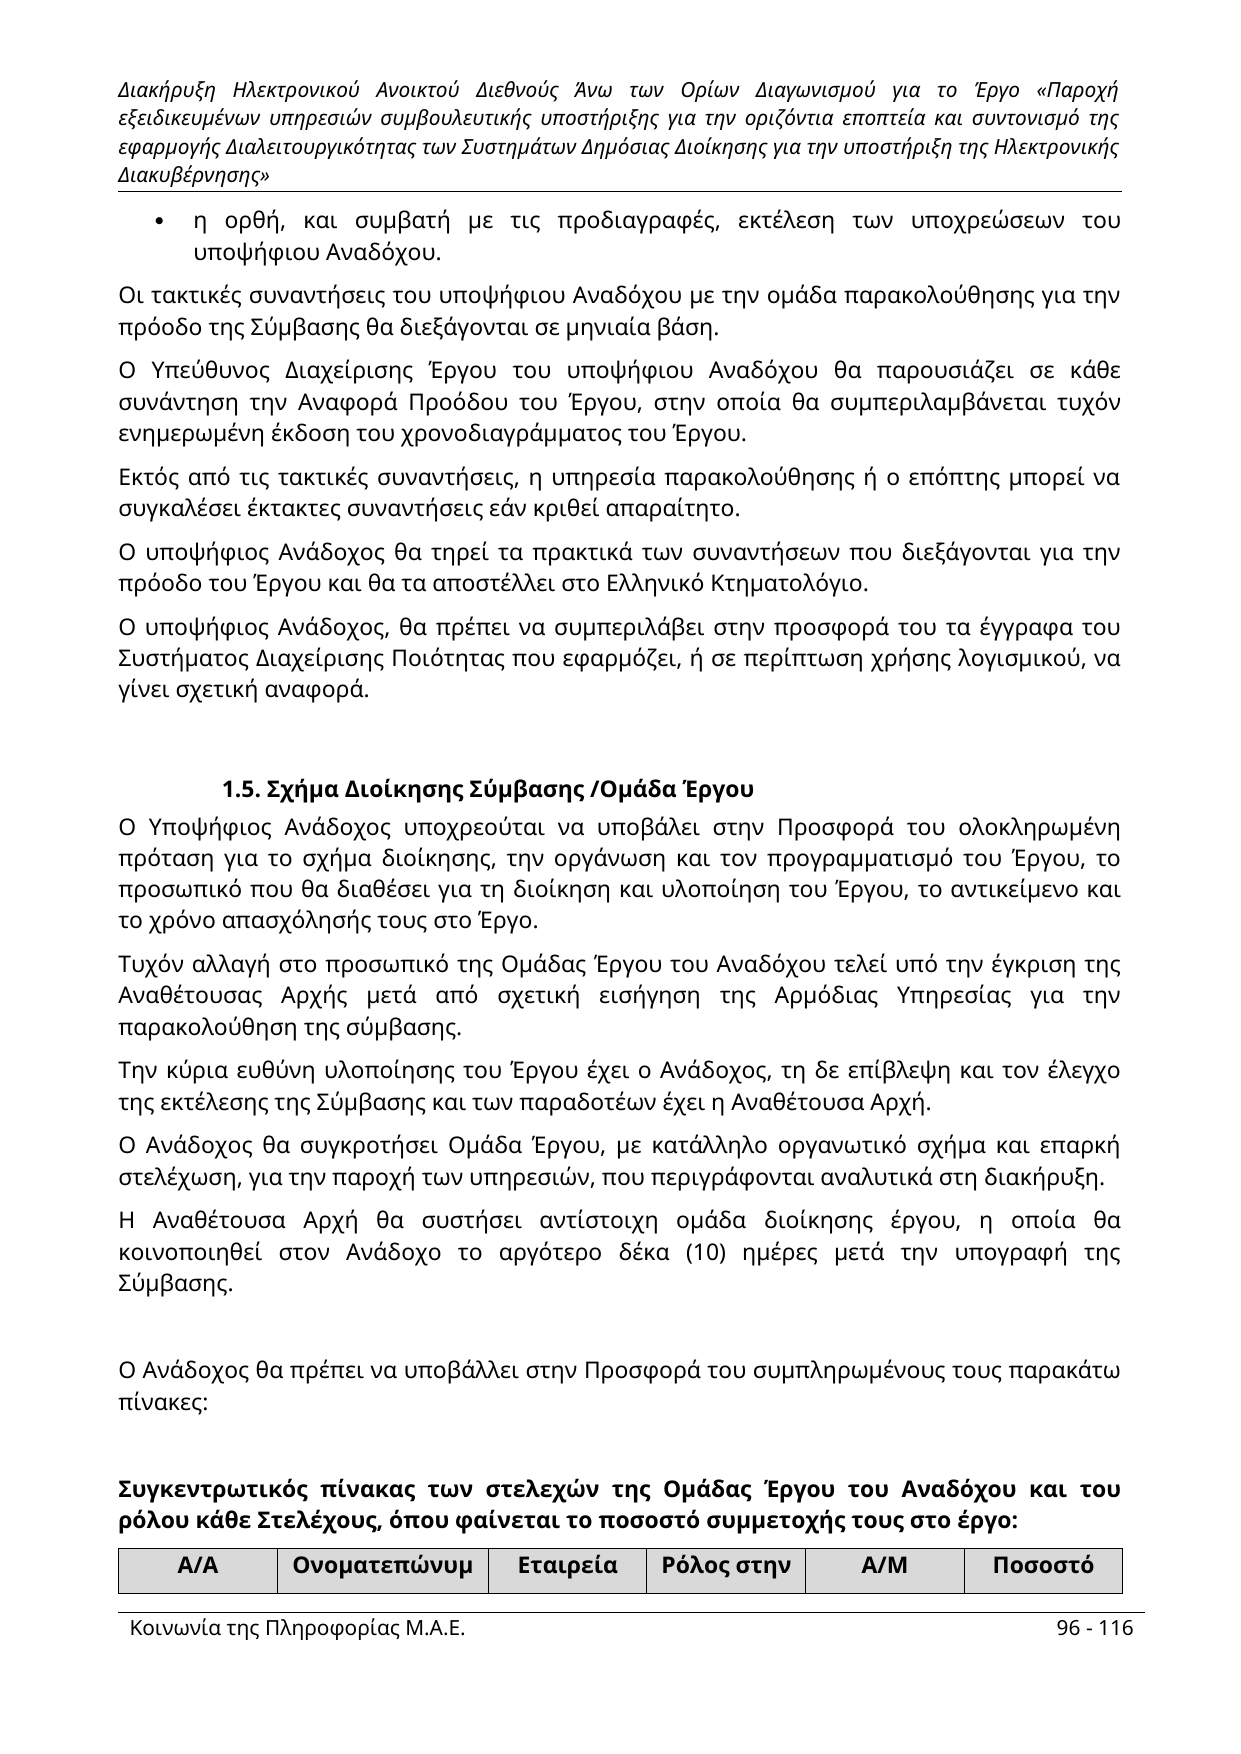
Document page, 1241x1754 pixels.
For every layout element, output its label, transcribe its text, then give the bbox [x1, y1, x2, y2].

table_header Ονοματεπώνυμο [278, 1549, 488, 1593]
text Εκτός από τις τακτικές συναντήσεις, η υπηρεσία παρακολούθησης ή ο επόπτης μπορεί να συγκαλέσει έκτακτες συναντήσεις εάν κριθεί απαραίτητο. [118, 461, 1122, 523]
text Ο Ανάδοχος θα συγκροτήσει Ομάδα Έργου, με κατάλληλο οργανωτικό σχήμα και επαρκή στελέχωση, για την παροχή των υπηρεσιών, που περιγράφονται αναλυτικά στη διακήρυξη. [118, 1129, 1122, 1192]
text Ο υποψήφιος Ανάδοχος, θα πρέπει να συμπεριλάβει στην προσφορά του τα έγγραφα του Συστήματος Διαχείρισης Ποιότητας που εφαρμόζει, ή σε περίπτωση χρήσης λογισμικού, να γίνει σχετική αναφορά. [118, 611, 1122, 704]
table_header Α/Μ [806, 1549, 964, 1593]
text Ο Υπεύθυνος Διαχείρισης Έργου του υποψήφιου Αναδόχου θα παρουσιάζει σε κάθε συνάντηση την Αναφορά Προόδου του Έργου, στην οποία θα συμπεριλαμβάνεται τυχόν ενημερωμένη έκδοση του χρονοδιαγράμματος του Έργου. [118, 354, 1122, 448]
table_header Εταιρεία [489, 1549, 646, 1593]
text Συγκεντρωτικός πίνακας των στελεχών της Ομάδας Έργου του Αναδόχου και του ρόλου κάθε Στελέχους, όπου φαίνεται το ποσοστό συμμετοχής τους στο έργο: [118, 1473, 1122, 1536]
list η ορθή, και συμβατή με τις προδιαγραφές, εκτέλεση των υποχρεώσεων του υποψήφιου Αναδόχου. [156, 204, 1122, 267]
text Ο Υποψήφιος Ανάδοχος υποχρεούται να υποβάλει στην Προσφορά του ολοκληρωμένη πρόταση για το σχήμα διοίκησης, την οργάνωση και τον προγραμματισμό του Έργου, το προσωπικό που θα διαθέσει για τη διοίκηση και υλοποίηση του Έργου, το αντικείμενο και το χρόνο απασχόλησής τους στο Έργο. [118, 811, 1122, 936]
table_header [647, 1549, 805, 1593]
text Ο υποψήφιος Ανάδοχος θα τηρεί τα πρακτικά των συναντήσεων που διεξάγονται για την πρόοδο του Έργου και θα τα αποστέλλει στο Ελληνικό Κτηματολόγιο. [118, 536, 1122, 598]
table_header Α/Α [119, 1549, 277, 1593]
text Ο Ανάδοχος θα πρέπει να υποβάλλει στην Προσφορά του συμπληρωμένους τους παρακάτω πίνακες: [118, 1354, 1122, 1417]
text Τυχόν αλλαγή στο προσωπικό της Ομάδας Έργου του Αναδόχου τελεί υπό την έγκριση της Αναθέτουσας Αρχής μετά από σχετική εισήγηση της Αρμόδιας Υπηρεσίας για την παρακολούθηση της σύμβασης. [118, 948, 1122, 1042]
text Οι τακτικές συναντήσεις του υποψήφιου Αναδόχου με την ομάδα παρακολούθησης για την πρόοδο της Σύμβασης θα διεξάγονται σε μηνιαία βάση. [118, 279, 1122, 342]
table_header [965, 1549, 1122, 1593]
text Την κύρια ευθύνη υλοποίησης του Έργου έχει ο Ανάδοχος, τη δε επίβλεψη και τον έλεγχο της εκτέλεσης της Σύμβασης και των παραδοτέων έχει η Αναθέτουσα Αρχή. [118, 1054, 1122, 1117]
text Η Αναθέτουσα Αρχή θα συστήσει αντίστοιχη ομάδα διοίκησης έργου, η οποία θα κοινοποιηθεί στον Ανάδοχο το αργότερο δέκα (10) ημέρες μετά την υπογραφή της Σύμβασης. [118, 1204, 1122, 1298]
subtitle Σχήμα Διοίκησης Σύμβασης /Ομάδα Έργου [222, 773, 1122, 804]
